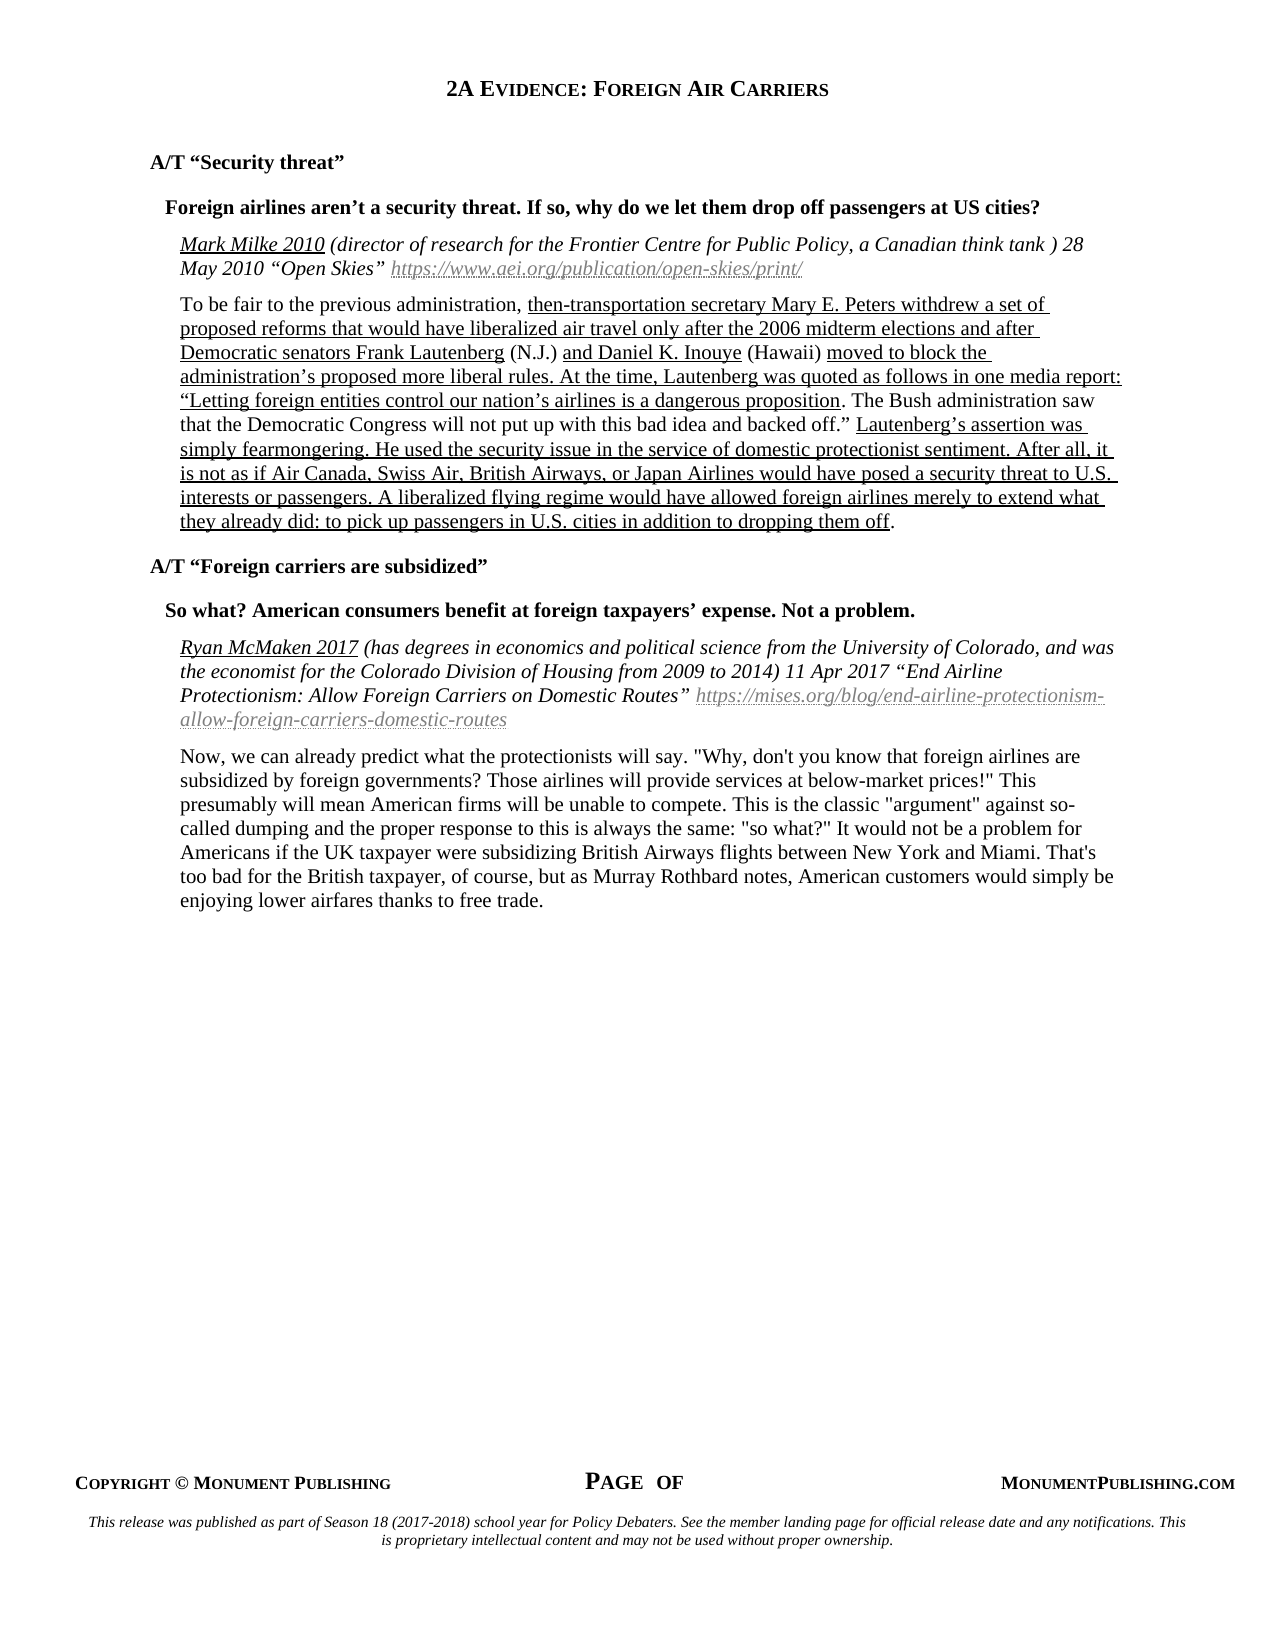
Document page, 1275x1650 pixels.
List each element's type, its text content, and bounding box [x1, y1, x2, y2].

text Mark Milke 2010 (director of research for the Frontier Centre for Public Policy, a Canadian think tank ) 28 May 2010 “Open Skies” https://www.aei.org/publication/open-skies/print/ [180, 231, 1125, 279]
text Foreign airlines aren’t a security threat. If so, why do we let them drop off passengers at US cities? [165, 195, 1125, 219]
text A/T “Foreign carriers are subsidized” [150, 553, 1125, 578]
text Ryan McMaken 2017 (has degrees in economics and political science from the University of Colorado, and was the economist for the Colorado Division of Housing from 2009 to 2014) 11 Apr 2017 “End Airline Protectionism: Allow Foreign Carriers on Domestic Routes” https://mises.org/blog/end-airline-protectionism-allow-foreign-carriers-domestic-routes [180, 635, 1125, 731]
text To be fair to the previous administration, then-transportation secretary Mary E. Peters withdrew a set of proposed reforms that would have liberalized air travel only after the 2006 midterm elections and after Democratic senators Frank Lautenberg (N.J.) and Daniel K. Inouye (Hawaii) moved to block the administration’s proposed more liberal rules. At the time, Lautenberg was quoted as follows in one media report: “Letting foreign entities control our nation’s airlines is a dangerous proposition. The Bush administration saw that the Democratic Congress will not put up with this bad idea and backed off.” Lautenberg’s assertion was simply fearmongering. He used the security issue in the service of domestic protectionist sentiment. After all, it is not as if Air Canada, Swiss Air, British Airways, or Japan Airlines would have posed a security threat to U.S. interests or passengers. A liberalized flying regime would have allowed foreign airlines merely to extend what they already did: to pick up passengers in U.S. cities in addition to dropping them off. [180, 292, 1125, 533]
text Now, we can already predict what the protectionists will say. "Why, don't you know that foreign airlines are subsidized by foreign governments? Those airlines will provide services at below-market prices!" This presumably will mean American firms will be unable to compete. This is the classic "argument" against so-called dumping and the proper response to this is always the same: "so what?" It would not be a problem for Americans if the UK taxpayer were subsidizing British Airways flights between New York and Miami. That's too bad for the British taxpayer, of course, but as Murray Rothbard notes, American customers would simply be enjoying lower airfares thanks to free trade. [180, 744, 1125, 912]
text A/T “Security threat” [150, 150, 1125, 174]
text So what? American consumers benefit at foreign taxpayers’ expense. Not a problem. [165, 598, 1125, 622]
